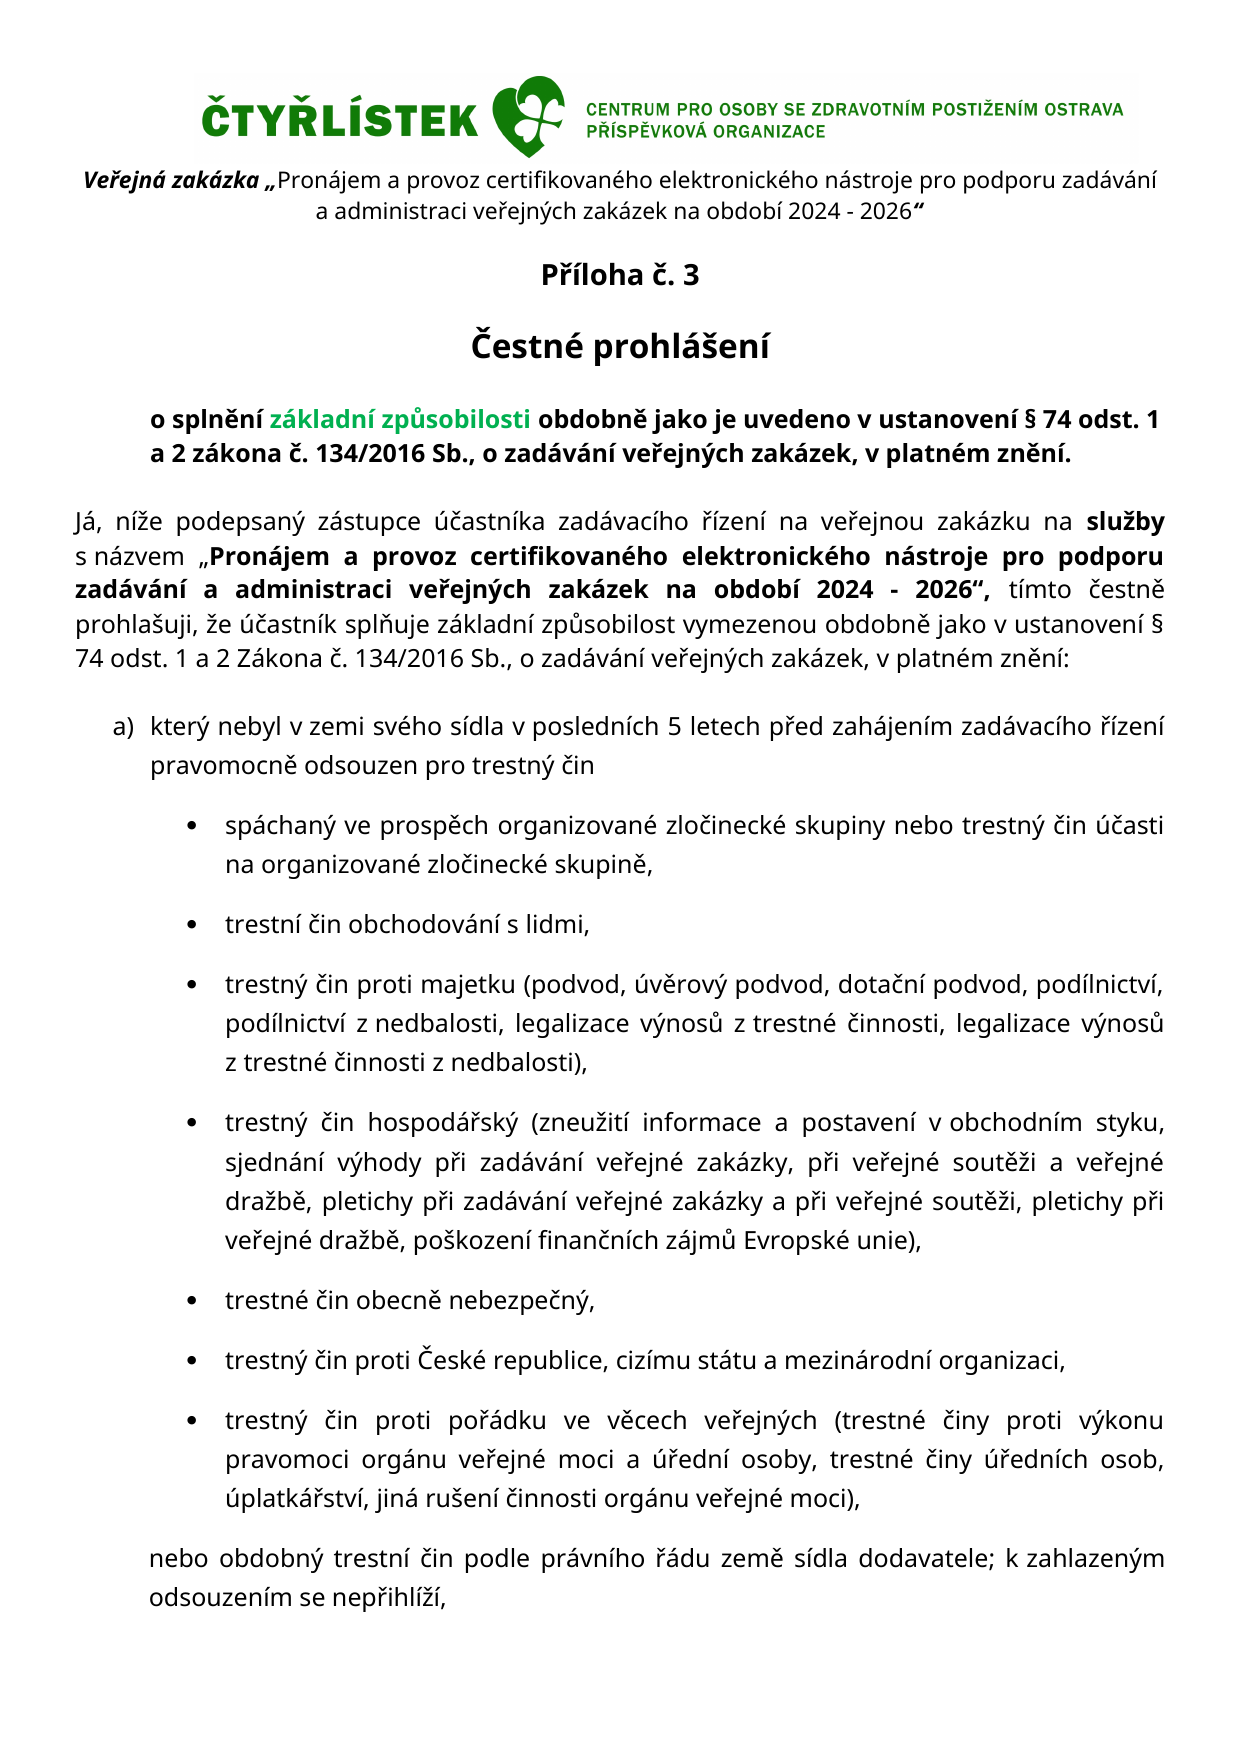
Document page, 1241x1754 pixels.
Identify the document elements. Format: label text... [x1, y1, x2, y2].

list trestný čin proti pořádku ve věcech veřejných (trestné činy proti výkonu pravomoci orgánu veřejné moci a úřední osoby, trestné činy úředních osob, úplatkářství, jiná rušení činnosti orgánu veřejné moci), [187, 1403, 1165, 1515]
list trestný čin proti České republice, cizímu státu a mezinárodní organizaci, [187, 1343, 1165, 1377]
picture [193, 73, 1139, 164]
text Příloha č. 3 [75, 254, 1165, 294]
list trestní čin obchodování s lidmi, [187, 907, 1165, 941]
text nebo obdobný trestní čin podle právního řádu země sídla dodavatele; k zahlazeným odsouzením se nepřihlíží, [149, 1541, 1165, 1614]
text Já, níže podepsaný zástupce účastníka zadávacího řízení na veřejnou zakázku na služby s názvem „Pronájem a provoz certifikovaného elektronického nástroje pro podporu zadávání a administraci veřejných zakázek na období 2024 - 2026“, tímto čestně prohlašuji, že účastník splňuje základní způsobilost vymezenou obdobně jako v ustanovení § 74 odst. 1 a 2 Zákona č. 134/2016 Sb., o zadávání veřejných zakázek, v platném znění: [75, 504, 1165, 674]
text Čestné prohlášení [75, 322, 1165, 368]
list trestné čin obecně nebezpečný, [187, 1283, 1165, 1317]
list trestný čin proti majetku (podvod, úvěrový podvod, dotační podvod, podílnictví, podílnictví z nedbalosti, legalizace výnosů z trestné činnosti, legalizace výnosů z trestné činnosti z nedbalosti), [187, 967, 1165, 1079]
list spáchaný ve prospěch organizované zločinecké skupiny nebo trestný čin účasti na organizované zločinecké skupině, [187, 808, 1165, 881]
list který nebyl v zemi svého sídla v posledních 5 letech před zahájením zadávacího řízení pravomocně odsouzen pro trestný čin [112, 708, 1165, 782]
list trestný čin hospodářský (zneužití informace a postavení v obchodním styku, sjednání výhody při zadávání veřejné zakázky, při veřejné soutěži a veřejné dražbě, pletichy při zadávání veřejné zakázky a při veřejné soutěži, pletichy při veřejné dražbě, poškození finančních zájmů Evropské unie), [187, 1105, 1165, 1257]
text o splnění základní způsobilosti obdobně jako je uvedeno v ustanovení § 74 odst. 1 a 2 zákona č. 134/2016 Sb., o zadávání veřejných zakázek, v platném znění. [150, 402, 1165, 470]
